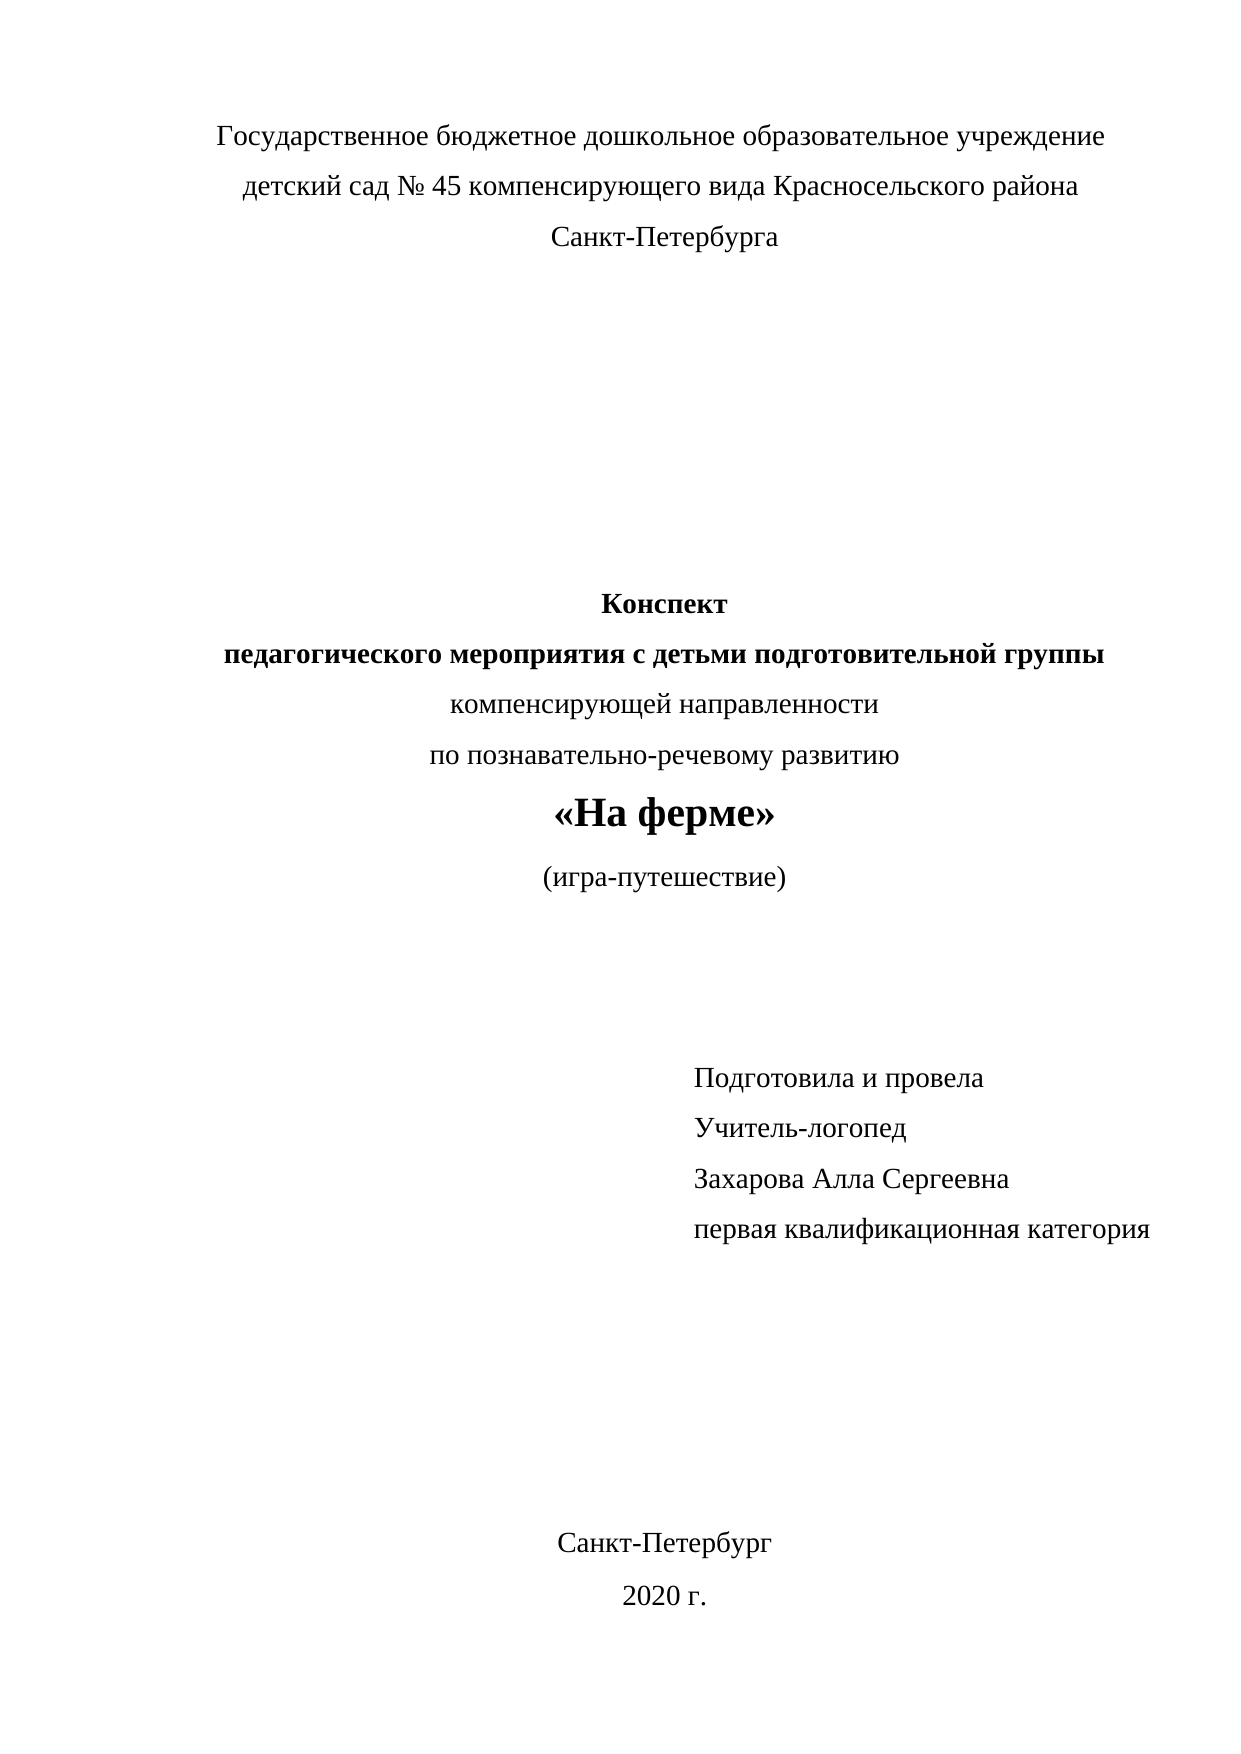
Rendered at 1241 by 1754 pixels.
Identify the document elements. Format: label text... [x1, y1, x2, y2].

text Захарова Алла Сергеевна [620, 1161, 1152, 1194]
text по познавательно-речевому развитию [177, 737, 1152, 770]
text Государственное бюджетное дошкольное образовательное учреждение детский сад № 45 компенсирующего вида Красносельского района Санкт-Петербурга [177, 118, 1152, 252]
text «На ферме» [177, 787, 1152, 835]
text 2020 г. [177, 1578, 1152, 1612]
text педагогического мероприятия с детьми подготовительной группы компенсирующей направленности [177, 636, 1152, 720]
text Конспект [177, 586, 1152, 619]
text Учитель-логопед [620, 1111, 1152, 1144]
text Санкт-Петербург [177, 1526, 1152, 1559]
text Подготовила и провела [620, 1060, 1152, 1094]
text (игра-путешествие) [177, 859, 1152, 893]
text первая квалификационная категория [693, 1211, 1152, 1245]
